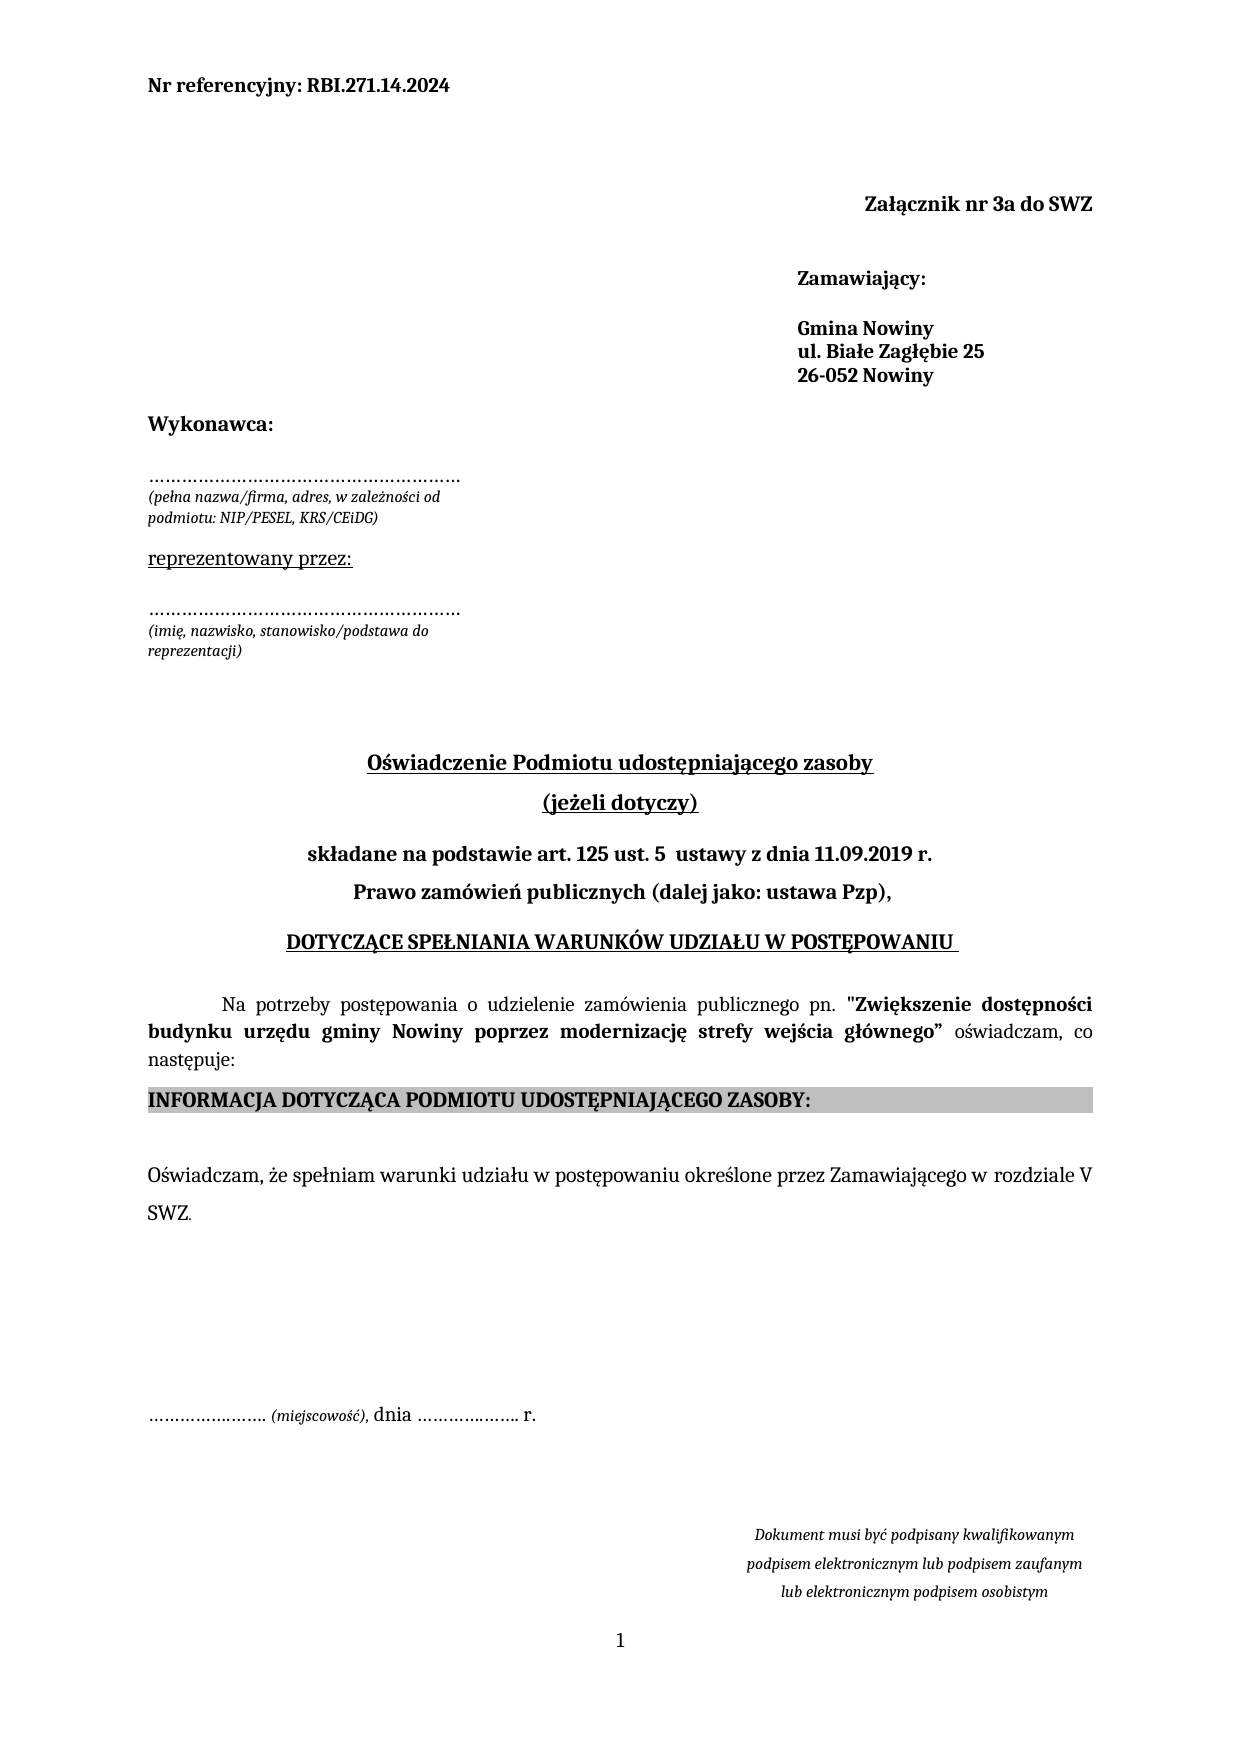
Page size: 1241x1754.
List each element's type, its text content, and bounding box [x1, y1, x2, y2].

text Na potrzeby postępowania o udzielenie zamówienia publicznego pn. "Zwiększenie dostępności budynku urzędu gminy Nowiny poprzez modernizację strefy wejścia głównego” oświadczam, co następuje: [148, 992, 1093, 1071]
text ………………………………………………… [148, 462, 472, 488]
text Załącznik nr 3a do SWZ [694, 192, 1093, 217]
text 26-052 Nowiny [797, 364, 1093, 388]
text składane na podstawie art. 125 ust. 5 ustawy z dnia 11.09.2019 r. [148, 842, 1093, 867]
text Zamawiający: [797, 266, 1093, 290]
text Oświadczenie Podmiotu udostępniającego zasoby [148, 750, 1093, 776]
text Prawo zamówień publicznych (dalej jako: ustawa Pzp), [148, 879, 1093, 904]
text ………………………………………………… [148, 596, 472, 621]
text DOTYCZĄCE SPEŁNIANIA WARUNKÓW UDZIAŁU W POSTĘPOWANIU [148, 930, 1093, 955]
text ul. Białe Zagłębie 25 [797, 340, 1093, 364]
text …………….……. (miejscowość), dnia ………….……. r. [148, 1402, 1093, 1426]
text (jeżeli dotyczy) [148, 789, 1093, 816]
text Oświadczam, że spełniam warunki udziału w postępowaniu określone przez Zamawiającego w rozdziale V SWZ. [148, 1163, 1093, 1226]
text INFORMACJA DOTYCZĄCA PODMIOTU UDOSTĘPNIAJĄCEGO ZASOBY: [148, 1087, 1093, 1113]
text Gmina Nowiny [797, 316, 1093, 340]
text (imię, nazwisko, stanowisko/podstawa do reprezentacji) [148, 621, 472, 661]
text (pełna nazwa/firma, adres, w zależności od podmiotu: NIP/PESEL, KRS/CEiDG) [148, 488, 472, 527]
text Wykonawca: [148, 412, 1093, 437]
text reprezentowany przez: [148, 546, 1093, 571]
